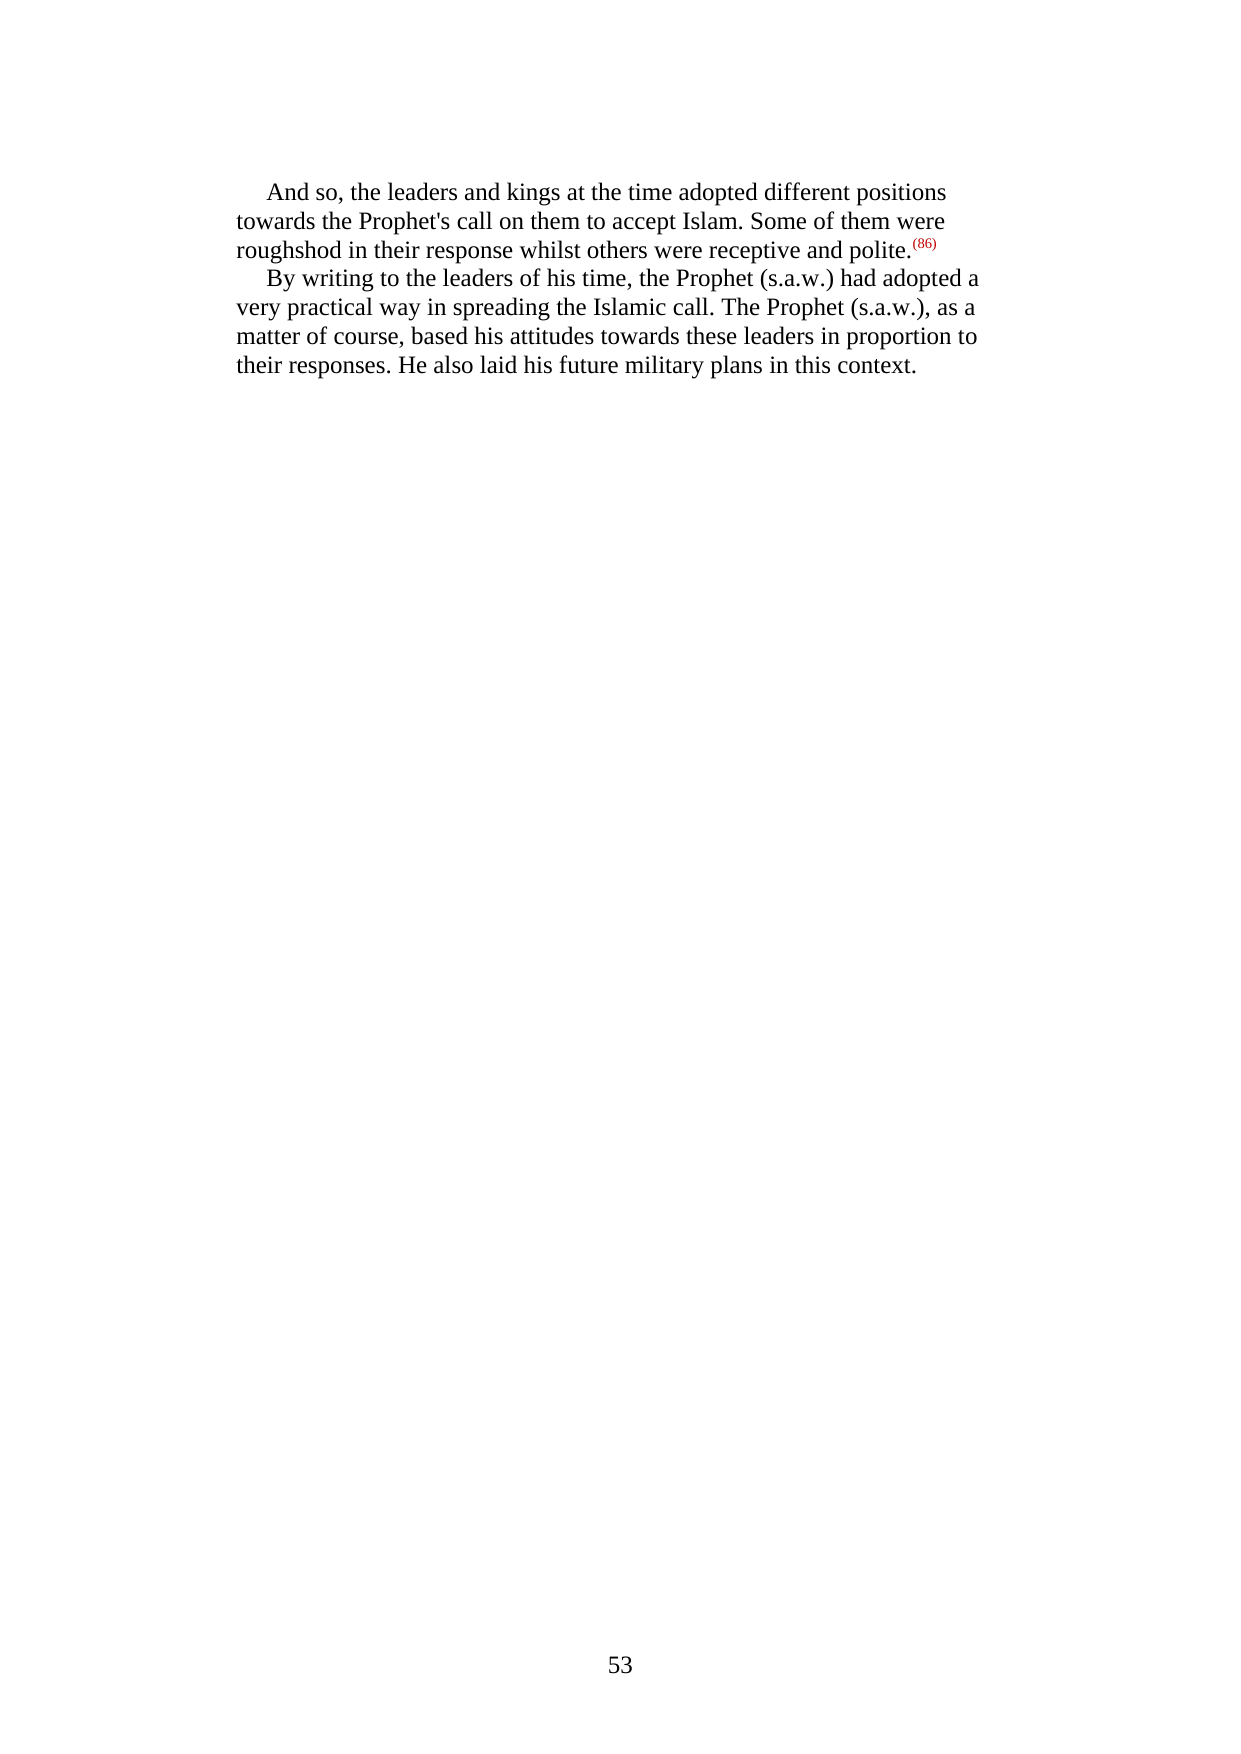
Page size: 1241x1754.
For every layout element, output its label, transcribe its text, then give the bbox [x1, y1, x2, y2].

text By writing to the leaders of his time, the Prophet (s.a.w.) had adopted a very practical way in spreading the Islamic call. The Prophet (s.a.w.), as a matter of course, based his attitudes towards these leaders in proportion to their responses. He also laid his future military plans in this context. [236, 263, 1004, 378]
text And so, the leaders and kings at the time adopted different positions towards the Prophet's call on them to accept Islam. Some of them were roughshod in their response whilst others were receptive and polite.(86) [236, 177, 1004, 263]
